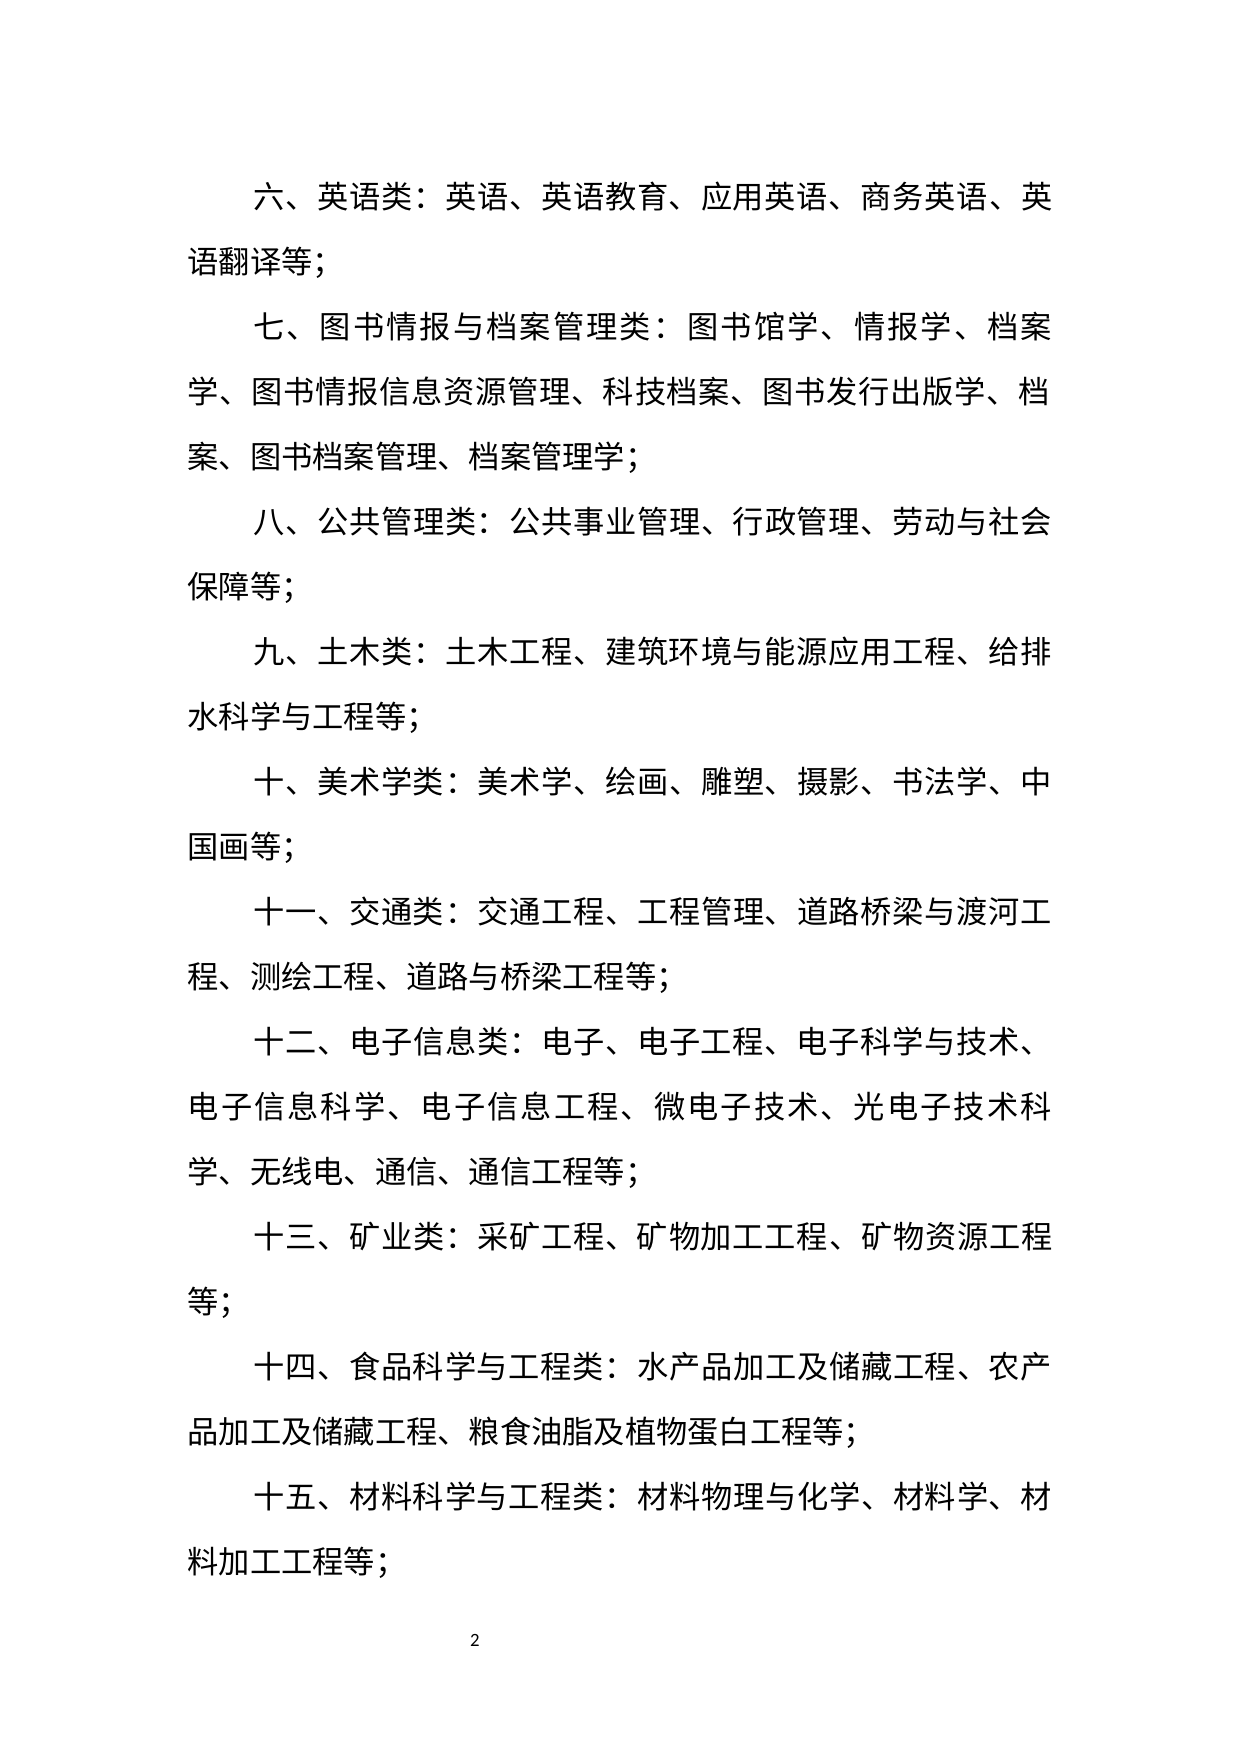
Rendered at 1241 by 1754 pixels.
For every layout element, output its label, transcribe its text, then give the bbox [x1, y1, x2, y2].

text 六、英语类：英语、英语教育、应用英语、商务英语、英语翻译等； [187, 162, 1053, 292]
text 七、图书情报与档案管理类：图书馆学、情报学、档案学、图书情报信息资源管理、科技档案、图书发行出版学、档案、图书档案管理、档案管理学； [187, 292, 1053, 487]
text 十一、交通类：交通工程、工程管理、道路桥梁与渡河工程、测绘工程、道路与桥梁工程等； [187, 877, 1053, 1007]
text 十三、矿业类：采矿工程、矿物加工工程、矿物资源工程等； [187, 1202, 1053, 1332]
text 十、美术学类：美术学、绘画、雕塑、摄影、书法学、中国画等； [187, 747, 1053, 877]
text 十四、食品科学与工程类：水产品加工及储藏工程、农产品加工及储藏工程、粮食油脂及植物蛋白工程等； [187, 1332, 1053, 1462]
text 十五、材料科学与工程类：材料物理与化学、材料学、材料加工工程等； [187, 1462, 1053, 1592]
text 十二、电子信息类：电子、电子工程、电子科学与技术、电子信息科学、电子信息工程、微电子技术、光电子技术科学、无线电、通信、通信工程等； [187, 1007, 1053, 1202]
text 八、公共管理类：公共事业管理、行政管理、劳动与社会保障等； [187, 487, 1053, 617]
text 九、土木类：土木工程、建筑环境与能源应用工程、给排水科学与工程等； [187, 617, 1053, 747]
